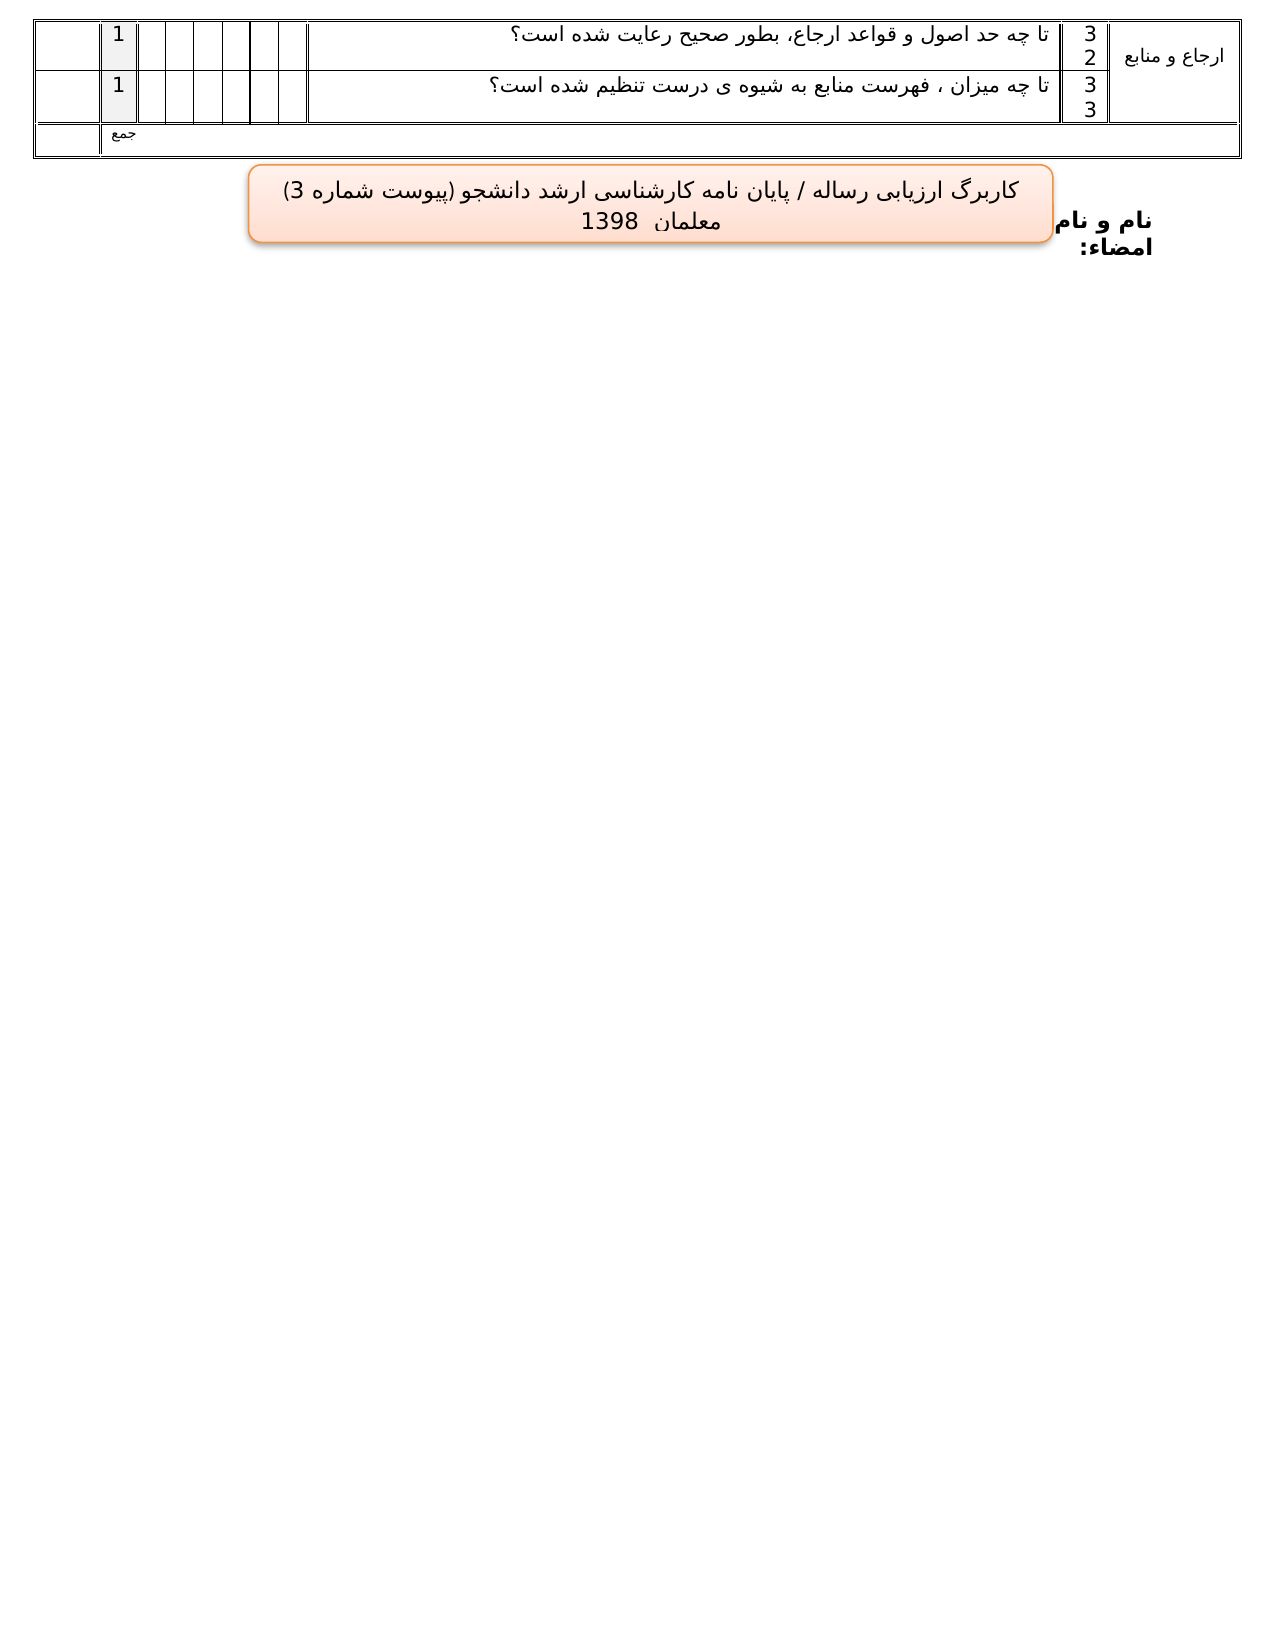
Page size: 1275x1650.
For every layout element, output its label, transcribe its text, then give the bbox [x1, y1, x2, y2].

table_cell [166, 71, 193, 122]
table_cell 32 [1061, 22, 1108, 70]
table_cell [279, 71, 306, 122]
table_cell [223, 22, 249, 70]
table_cell 1 [102, 71, 136, 122]
table_cell [166, 22, 193, 70]
table_cell 1 [100, 20, 138, 70]
table_cell 33 [1063, 71, 1107, 122]
table_cell [138, 22, 165, 70]
table_cell تا چه حد اصول و قواعد ارجاع، بطور صحيح رعايت شده است؟ [307, 22, 1061, 70]
table_cell [223, 71, 249, 122]
table_cell [279, 22, 307, 70]
subtitle نام و نام خانوادگي داور: تاريخ امضاء: [150, 207, 1153, 260]
table_cell تا چه میزان ، فهرست منابع به شیوه ی درست تنظیم شده است؟ [309, 71, 1059, 122]
table_cell [34, 122, 100, 156]
table_cell [36, 22, 100, 70]
table_cell [251, 71, 278, 122]
table_cell [36, 71, 99, 122]
table_cell [194, 22, 222, 70]
table_cell [139, 71, 165, 122]
table_cell [251, 22, 278, 70]
table_cell [194, 71, 222, 122]
table_cell جمع [100, 122, 1241, 156]
table_cell ارجاع و منابع [1108, 22, 1239, 122]
